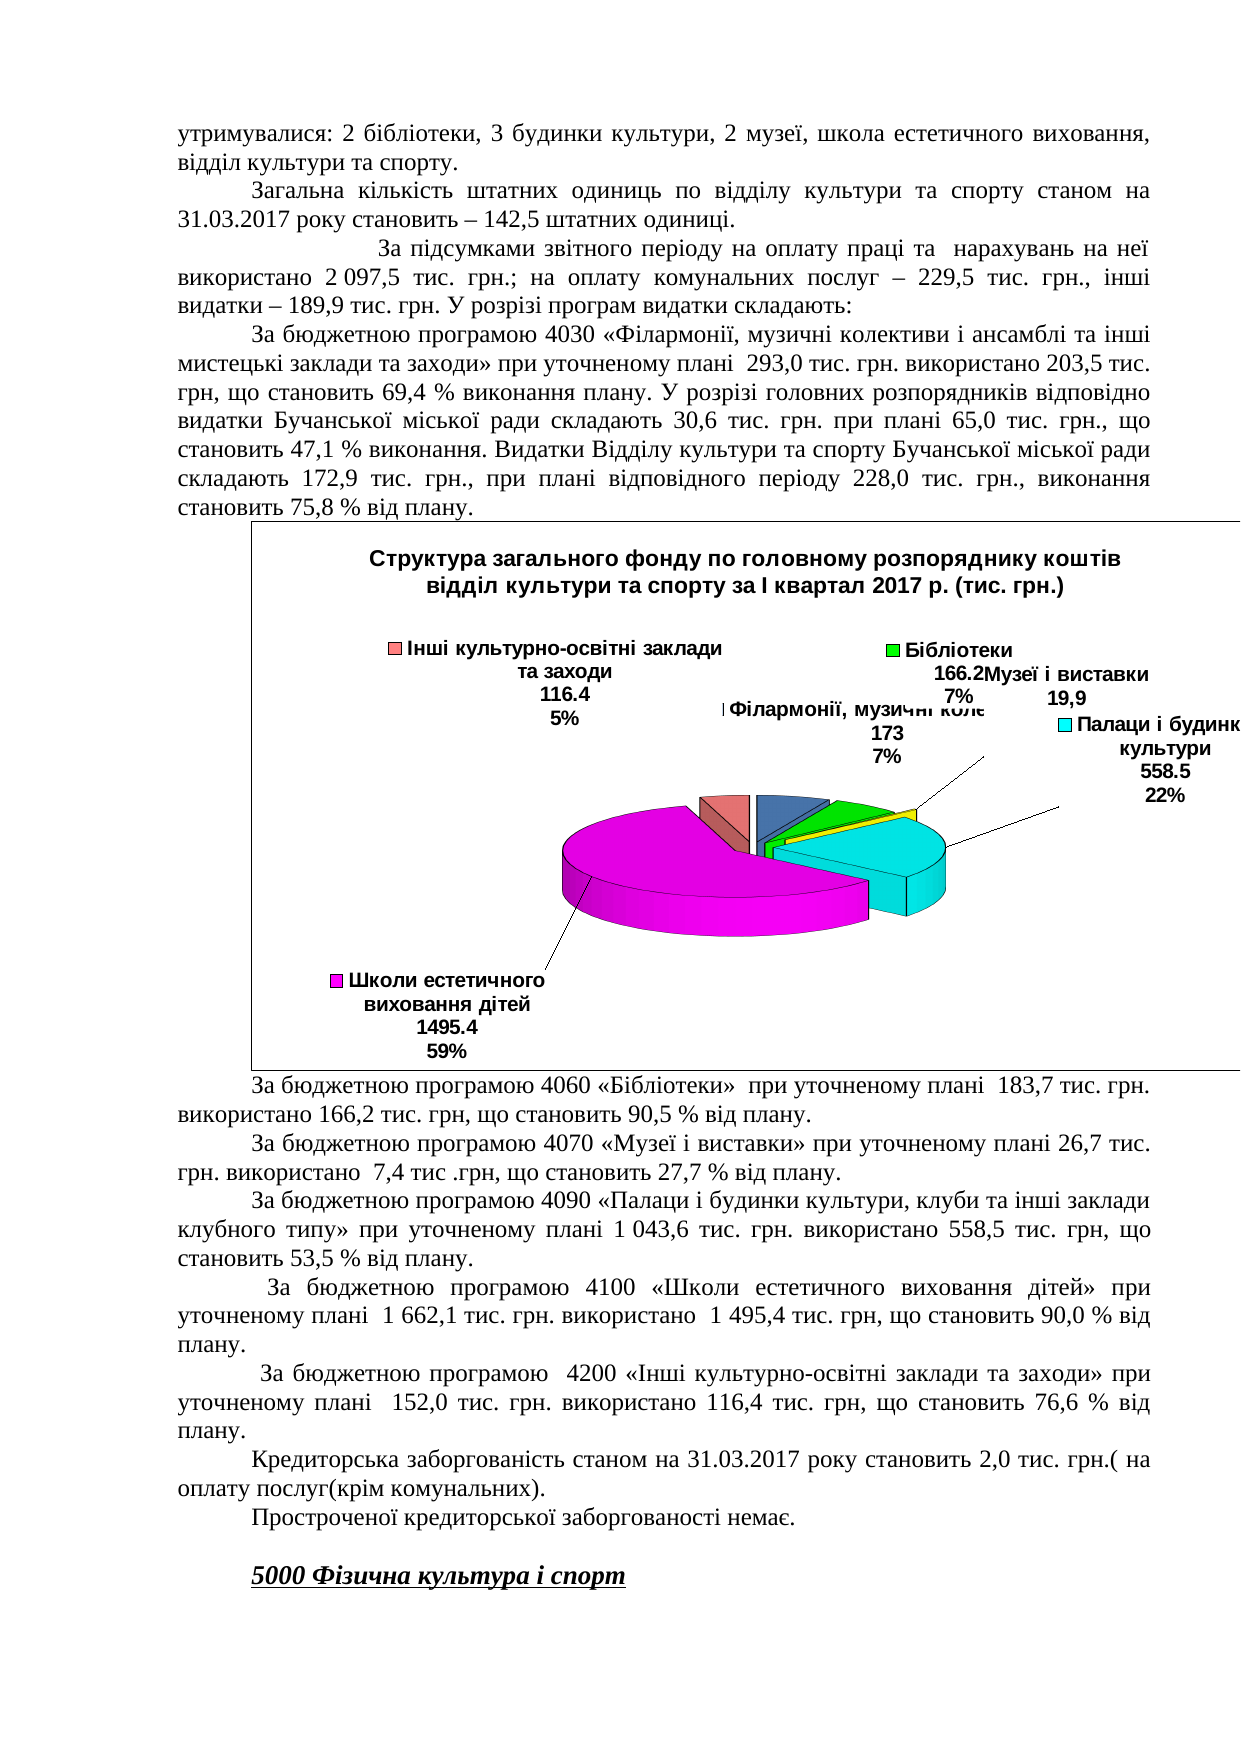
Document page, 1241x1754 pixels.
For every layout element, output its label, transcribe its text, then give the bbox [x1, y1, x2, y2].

text Загальна кількість штатних одиниць по відділу культури та спорту станом на 31.03.2017 року становить – 142,5 штатних одиниці. [177, 176, 1152, 233]
text За бюджетною програмою 4200 «Інші культурно-освітні заклади та заходи» при уточненому плані 152,0 тис. грн. використано 116,4 тис. грн, що становить 76,6 % від плану. [177, 1358, 1152, 1444]
text За бюджетною програмою 4090 «Палаци і будинки культури, клуби та інші заклади клубного типу» при уточненому плані 1 043,6 тис. грн. використано 558,5 тис. грн, що становить 53,5 % від плану. [177, 1186, 1152, 1272]
text За підсумками звітного періоду на оплату праці та нарахувань на неї використано 2 097,5 тис. грн.; на оплату комунальних послуг – 229,5 тис. грн., інші видатки – 189,9 тис. грн. У розрізі програм видатки складають: [177, 233, 1152, 319]
text За бюджетною програмою 4070 «Музеї і виставки» при уточненому плані 26,7 тис. грн. використано 7,4 тис .грн, що становить 27,7 % від плану. [177, 1128, 1152, 1186]
text Простроченої кредиторської заборгованості немає. [177, 1502, 1152, 1531]
text За бюджетною програмою 4060 «Бібліотеки» при уточненому плані 183,7 тис. грн. використано 166,2 тис. грн, що становить 90,5 % від плану. [177, 1071, 1152, 1128]
text За бюджетною програмою 4030 «Філармонії, музичні колективи і ансамблі та інші мистецькі заклади та заходи» при уточненому плані 293,0 тис. грн. використано 203,5 тис. грн, що становить 69,4 % виконання плану. У розрізі головних розпорядників відповідно видатки Бучанської міської ради складають 30,6 тис. грн. при плані 65,0 тис. грн., що становить 47,1 % виконання. Видатки Відділу культури та спорту Бучанської міської ради складають 172,9 тис. грн., при плані відповідного періоду 228,0 тис. грн., виконання становить 75,8 % від плану. [177, 319, 1152, 521]
text 5000 Фізична культура і спорт [177, 1559, 1152, 1591]
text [177, 118, 1152, 176]
text За бюджетною програмою 4100 «Школи естетичного виховання дітей» при уточненому плані 1 662,1 тис. грн. використано 1 495,4 тис. грн, що становить 90,0 % від плану. [177, 1272, 1152, 1358]
text Кредиторська заборгованість станом на 31.03.2017 року становить 2,0 тис. грн.( на оплату послуг(крім комунальних). [177, 1444, 1152, 1502]
